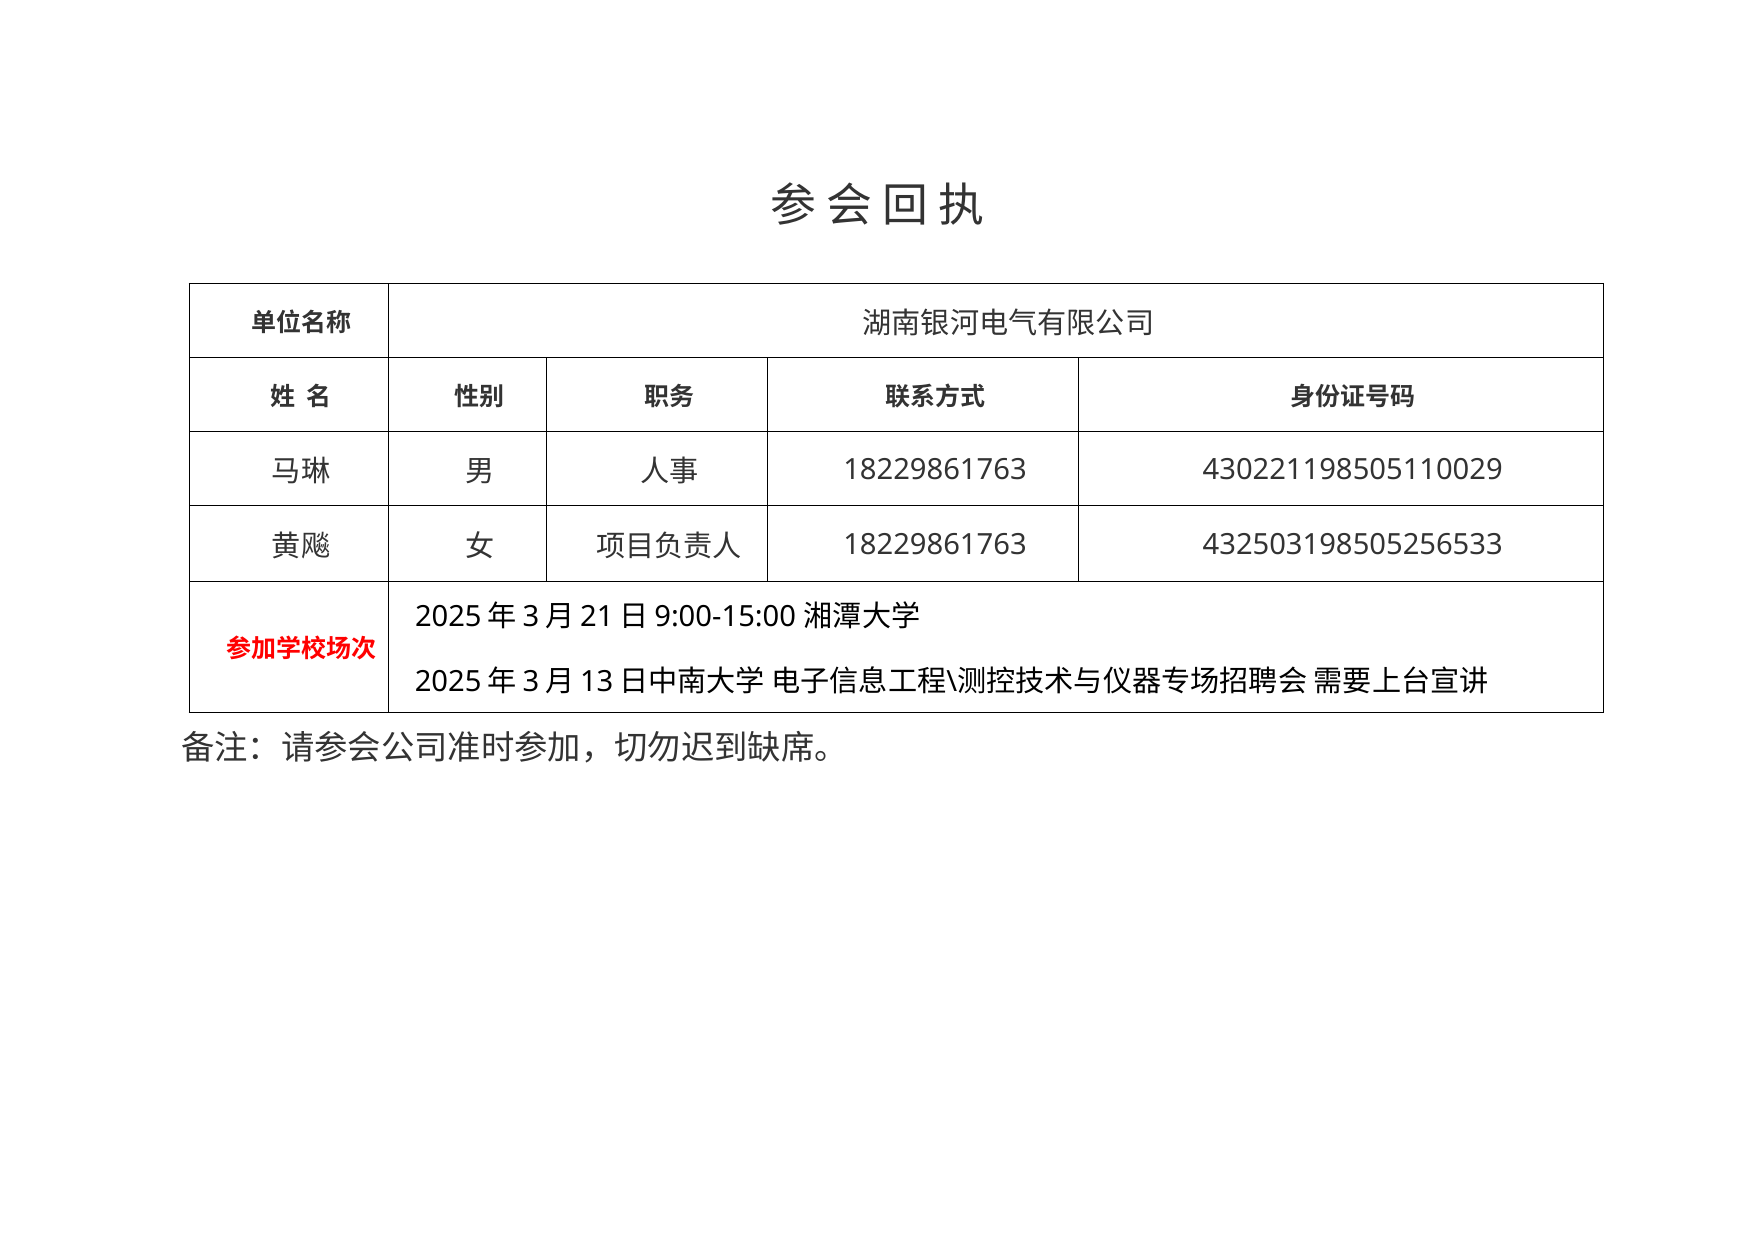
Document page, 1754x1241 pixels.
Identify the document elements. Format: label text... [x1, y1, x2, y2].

table_cell 性别 [389, 358, 546, 431]
table_cell 姓 名 [190, 358, 388, 431]
table_cell 2025年3月21日9:00-15:00 湘潭大学 2025年3月13日中南大学 电子信息工程\测控技术与仪器专场招聘会 需要上台宣讲 [389, 582, 1603, 712]
table_cell 项目负责人 [547, 506, 767, 581]
table_cell 男 [389, 432, 546, 505]
table_cell 432503198505256533 [1079, 506, 1603, 581]
table_cell 身份证号码 [1079, 358, 1603, 431]
table_cell 人事 [547, 432, 767, 505]
table_cell 430221198505110029 [1079, 432, 1603, 505]
table_cell 马琳 [190, 432, 388, 505]
table_header 湖南银河电气有限公司 [389, 284, 1603, 357]
table_cell 参加学校场次 [190, 582, 388, 712]
table_cell 联系方式 [768, 358, 1078, 431]
table_cell 黄飚 [190, 506, 388, 581]
table_cell 职务 [547, 358, 767, 431]
table_cell 18229861763 [768, 506, 1078, 581]
table_header 单位名称 [190, 284, 388, 357]
text 参 会 回 执 [148, 153, 1606, 250]
table_cell 女 [389, 506, 546, 581]
text 备注：请参会公司准时参加，切勿迟到缺席。 [148, 713, 1630, 778]
table_cell 18229861763 [768, 432, 1078, 505]
